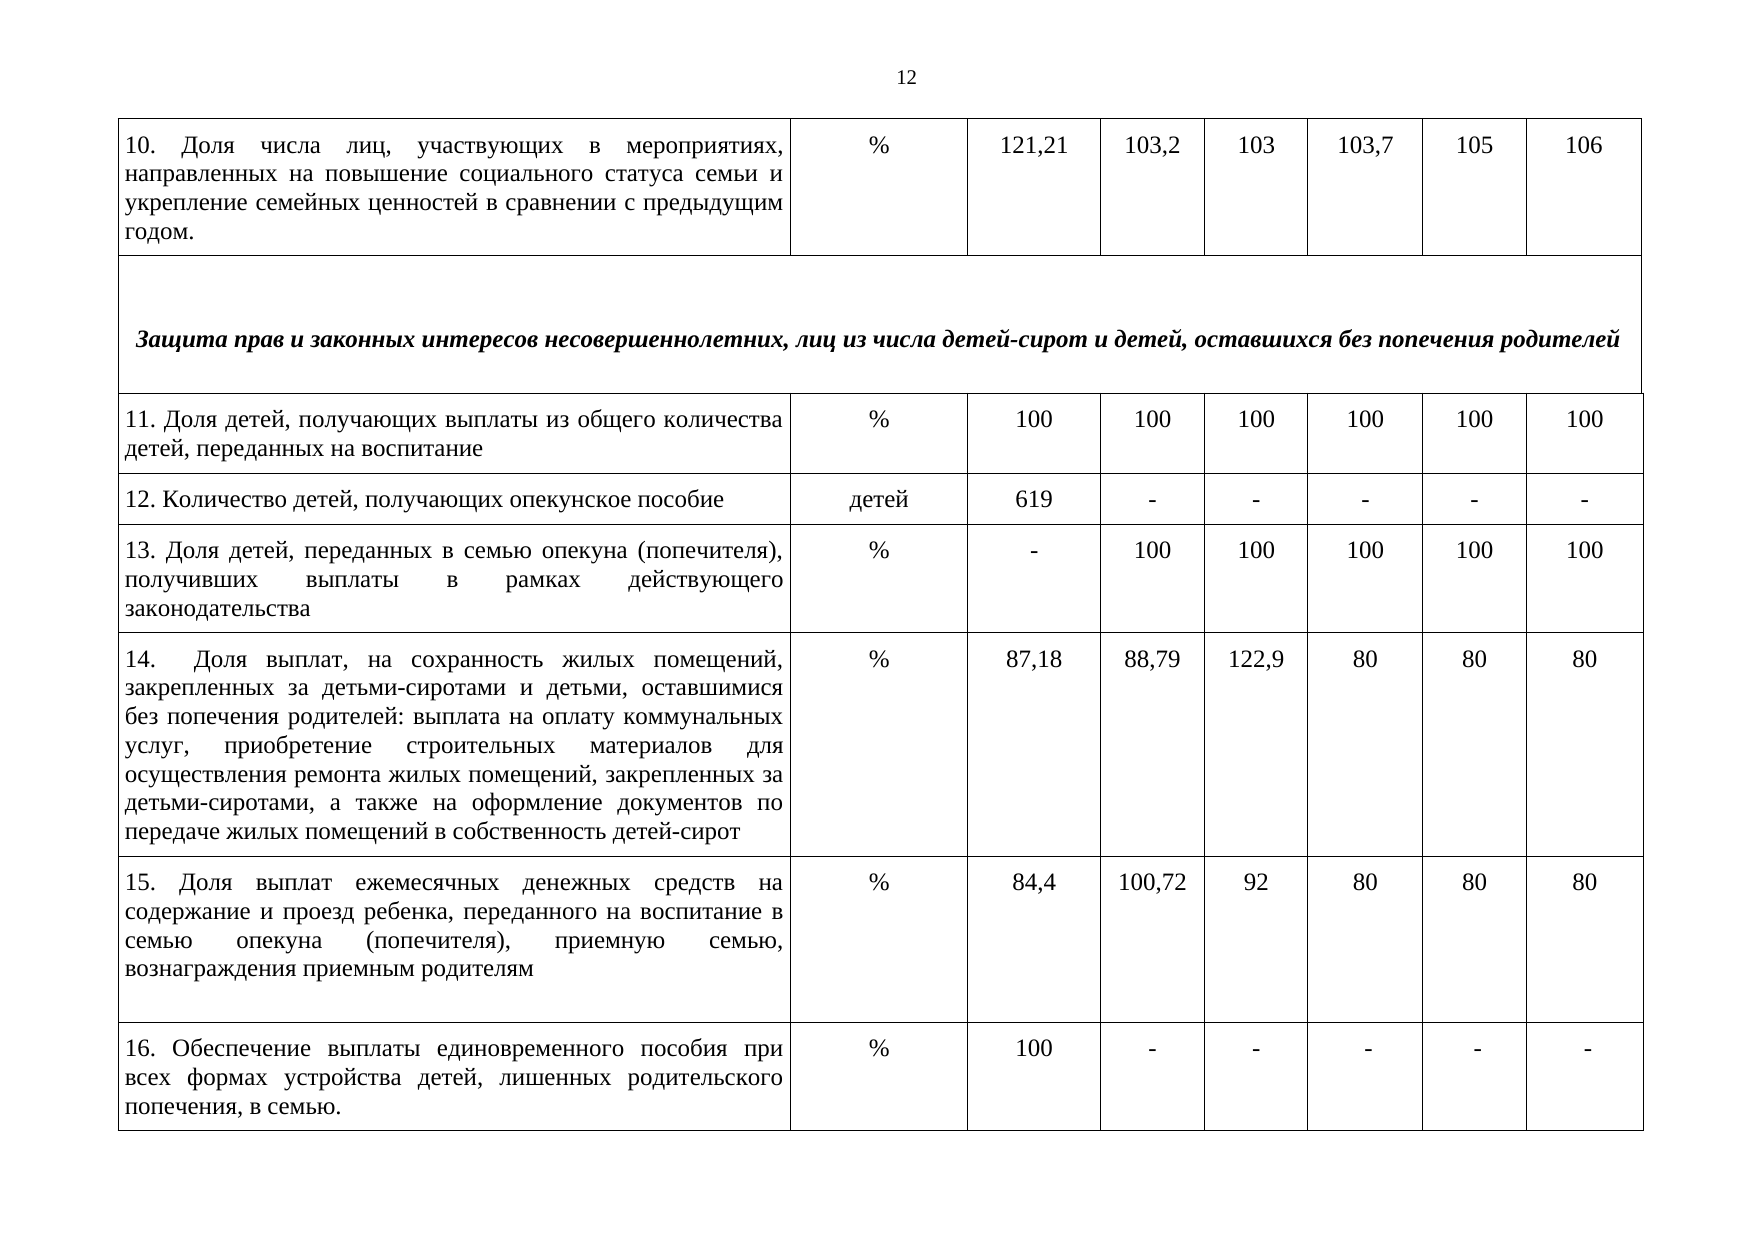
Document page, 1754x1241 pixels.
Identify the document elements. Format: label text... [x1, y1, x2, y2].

table_cell 80 [1423, 857, 1526, 1022]
table_cell 100 [1308, 525, 1422, 632]
table_cell - [1205, 1023, 1307, 1130]
table_cell 103,7 [1308, 119, 1422, 255]
table_cell - [968, 525, 1100, 632]
table_cell % [791, 857, 967, 1022]
table_cell 122,9 [1205, 633, 1307, 856]
table_cell % [791, 525, 967, 632]
table_cell 14. Доля выплат, на сохранность жилых помещений, закрепленных за детьми-сиротами и детьми, оставшимися без попечения родителей: выплата на оплату коммунальных услуг, приобретение строительных материалов для осуществления ремонта жилых помещений, закрепленных за детьми-сиротами, а также на оформление документов по передаче жилых помещений в собственность детей-сирот [119, 633, 790, 856]
table_cell - [1308, 474, 1422, 523]
table_cell 80 [1527, 857, 1643, 1022]
table_cell 103 [1205, 119, 1307, 255]
table_cell 84,4 [968, 857, 1100, 1022]
table_cell 100 [968, 1023, 1100, 1130]
table_cell - [1205, 474, 1307, 523]
table_cell 80 [1308, 633, 1422, 856]
table_cell 100 [1527, 394, 1643, 472]
table_cell 88,79 [1101, 633, 1204, 856]
table_cell 100 [1423, 394, 1526, 472]
table_cell 80 [1423, 633, 1526, 856]
table_cell 100 [1423, 525, 1526, 632]
table_cell 106 [1527, 119, 1641, 255]
table_cell 103,2 [1101, 119, 1204, 255]
table_cell 100 [1527, 525, 1643, 632]
table_cell 100 [968, 394, 1100, 472]
table_cell 12. Количество детей, получающих опекунское пособие [119, 474, 790, 523]
table_cell - [1423, 1023, 1526, 1130]
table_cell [119, 1023, 790, 1130]
table_cell 10. Доля числа лиц, участвующих в мероприятиях, направленных на повышение социального статуса семьи и укрепление семейных ценностей в сравнении с предыдущим годом. [119, 119, 790, 255]
table_cell 87,18 [968, 633, 1100, 856]
table_cell % [791, 394, 967, 472]
table_cell % [791, 1023, 967, 1130]
table_cell - [1527, 474, 1643, 523]
table_cell детей [791, 474, 967, 523]
table_cell 13. Доля детей, переданных в семью опекуна (попечителя), получивших выплаты в рамках действующего законодательства [119, 525, 790, 632]
table_cell 121,21 [968, 119, 1100, 255]
table_cell % [791, 633, 967, 856]
table_cell 92 [1205, 857, 1307, 1022]
table_cell 100 [1205, 525, 1307, 632]
table_cell 619 [968, 474, 1100, 523]
table_cell % [791, 119, 967, 255]
table_cell - [1308, 1023, 1422, 1130]
table_cell Защита прав и законных интересов несовершеннолетних, лиц из числа детей-сирот и детей, оставшихся без попечения родителей [119, 256, 1641, 393]
table_cell - [1423, 474, 1526, 523]
table_cell 100 [1205, 394, 1307, 472]
table_cell 11. Доля детей, получающих выплаты из общего количества детей, переданных на воспитание [119, 394, 790, 472]
table_cell 15. Доля выплат ежемесячных денежных средств на содержание и проезд ребенка, переданного на воспитание в семью опекуна (попечителя), приемную семью, вознаграждения приемным родителям [119, 857, 790, 1022]
table_cell 105 [1423, 119, 1526, 255]
table_cell - [1101, 1023, 1204, 1130]
table_cell 100 [1308, 394, 1422, 472]
table_cell 100 [1101, 394, 1204, 472]
table_cell - [1101, 474, 1204, 523]
table_cell 80 [1308, 857, 1422, 1022]
table_cell 100,72 [1101, 857, 1204, 1022]
table_cell 100 [1101, 525, 1204, 632]
table_cell 80 [1527, 633, 1643, 856]
table_cell - [1527, 1023, 1643, 1130]
